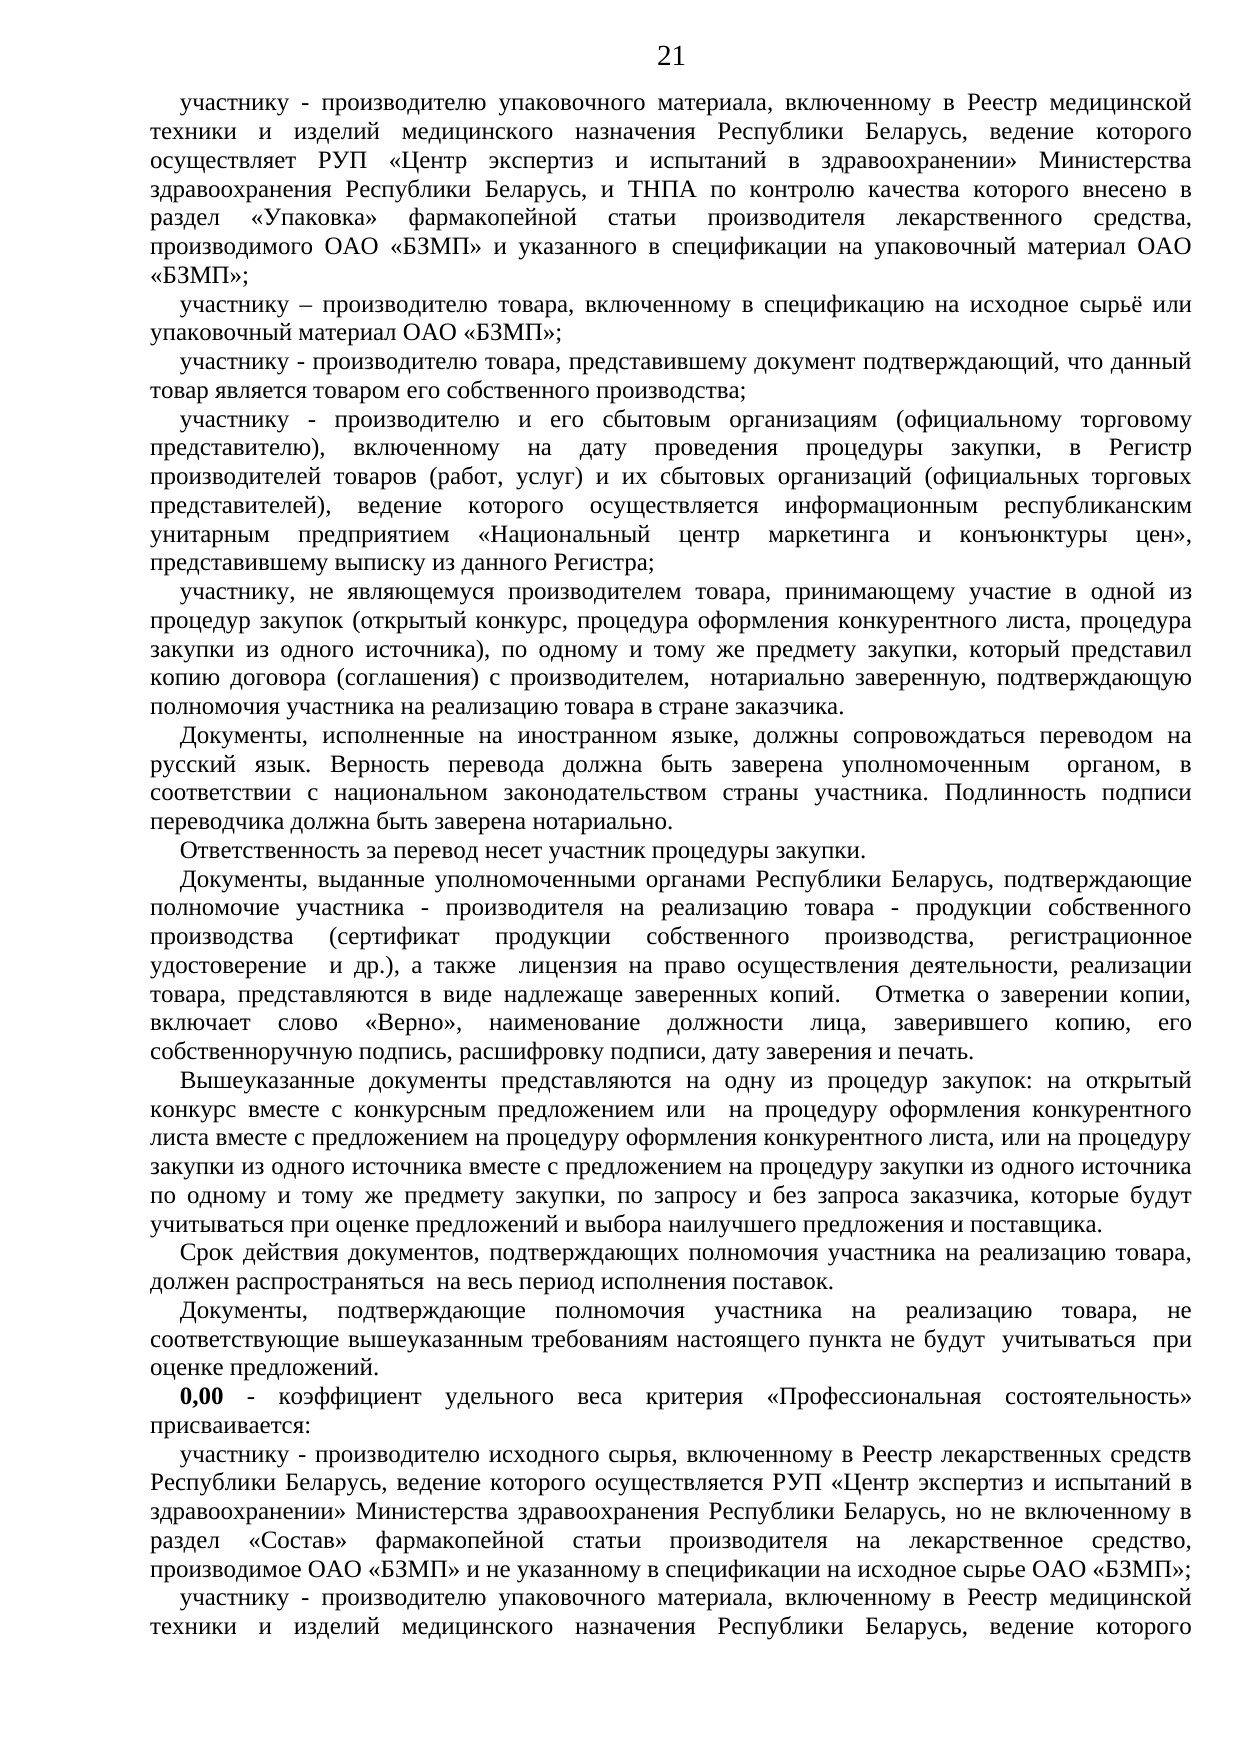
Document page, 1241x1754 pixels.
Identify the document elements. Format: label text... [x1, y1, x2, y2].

text участнику - производителю упаковочного материала, включенному в Реестр медицинской техники и изделий медицинского назначения Республики Беларусь, ведение которого осуществляет РУП «Центр экспертиз и испытаний в здравоохранении» Министерства здравоохранения Республики Беларусь, и ТНПА по контролю качества которого внесено в раздел «Упаковка» фармакопейной статьи производителя лекарственного средства, производимого ОАО «БЗМП» и указанного в спецификации на упаковочный материал ОАО «БЗМП»; [150, 87, 1193, 289]
text Документы, подтверждающие полномочия участника на реализацию товара, не соответствующие вышеуказанным требованиям настоящего пункта не будут учитываться при оценке предложений. [150, 1295, 1193, 1381]
text участнику - производителю исходного сырья, включенному в Реестр лекарственных средств Республики Беларусь, ведение которого осуществляется РУП «Центр экспертиз и испытаний в здравоохранении» Министерства здравоохранения Республики Беларусь, но не включенному в раздел «Состав» фармакопейной статьи производителя на лекарственное средство, производимое ОАО «БЗМП» и не указанному в спецификации на исходное сырье ОАО «БЗМП»; [150, 1439, 1193, 1582]
text участнику – производителю товара, включенному в спецификацию на исходное сырьё или упаковочный материал ОАО «БЗМП»; [150, 289, 1193, 346]
text Документы, исполненные на иностранном языке, должны сопровождаться переводом на русский язык. Верность перевода должна быть заверена уполномоченным органом, в соответствии с национальном законодательством страны участника. Подлинность подписи переводчика должна быть заверена нотариально. [150, 720, 1193, 835]
text 0,00 - коэффициент удельного веса критерия «Профессиональная состоятельность» присваивается: [150, 1381, 1193, 1439]
text Документы, выданные уполномоченными органами Республики Беларусь, подтверждающие полномочие участника - производителя на реализацию товара - продукции собственного производства (сертификат продукции собственного производства, регистрационное удостоверение и др.), а также лицензия на право осуществления деятельности, реализации товара, представляются в виде надлежаще заверенных копий. Отметка о заверении копии, включает слово «Верно», наименование должности лица, заверившего копию, его собственноручную подпись, расшифровку подписи, дату заверения и печать. [150, 864, 1193, 1065]
text Вышеуказанные документы представляются на одну из процедур закупок: на открытый конкурс вместе с конкурсным предложением или на процедуру оформления конкурентного листа вместе с предложением на процедуру оформления конкурентного листа, или на процедуру закупки из одного источника вместе с предложением на процедуру закупки из одного источника по одному и тому же предмету закупки, по запросу и без запроса заказчика, которые будут учитываться при оценке предложений и выбора наилучшего предложения и поставщика. [150, 1065, 1193, 1237]
text Срок действия документов, подтверждающих полномочия участника на реализацию товара, должен распространяться на весь период исполнения поставок. [150, 1237, 1193, 1295]
text участнику, не являющемуся производителем товара, принимающему участие в одной из процедур закупок (открытый конкурс, процедура оформления конкурентного листа, процедура закупки из одного источника), по одному и тому же предмету закупки, который представил копию договора (соглашения) с производителем, нотариально заверенную, подтверждающую полномочия участника на реализацию товара в стране заказчика. [150, 576, 1193, 720]
text участнику - производителю и его сбытовым организациям (официальному торговому представителю), включенному на дату проведения процедуры закупки, в Регистр производителей товаров (работ, услуг) и их сбытовых организаций (официальных торговых представителей), ведение которого осуществляется информационным республиканским унитарным предприятием «Национальный центр маркетинга и конъюнктуры цен», представившему выписку из данного Регистра; [150, 404, 1193, 576]
text участнику - производителю товара, представившему документ подтверждающий, что данный товар является товаром его собственного производства; [150, 346, 1193, 404]
text Ответственность за перевод несет участник процедуры закупки. [150, 835, 1193, 864]
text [150, 1582, 1193, 1640]
